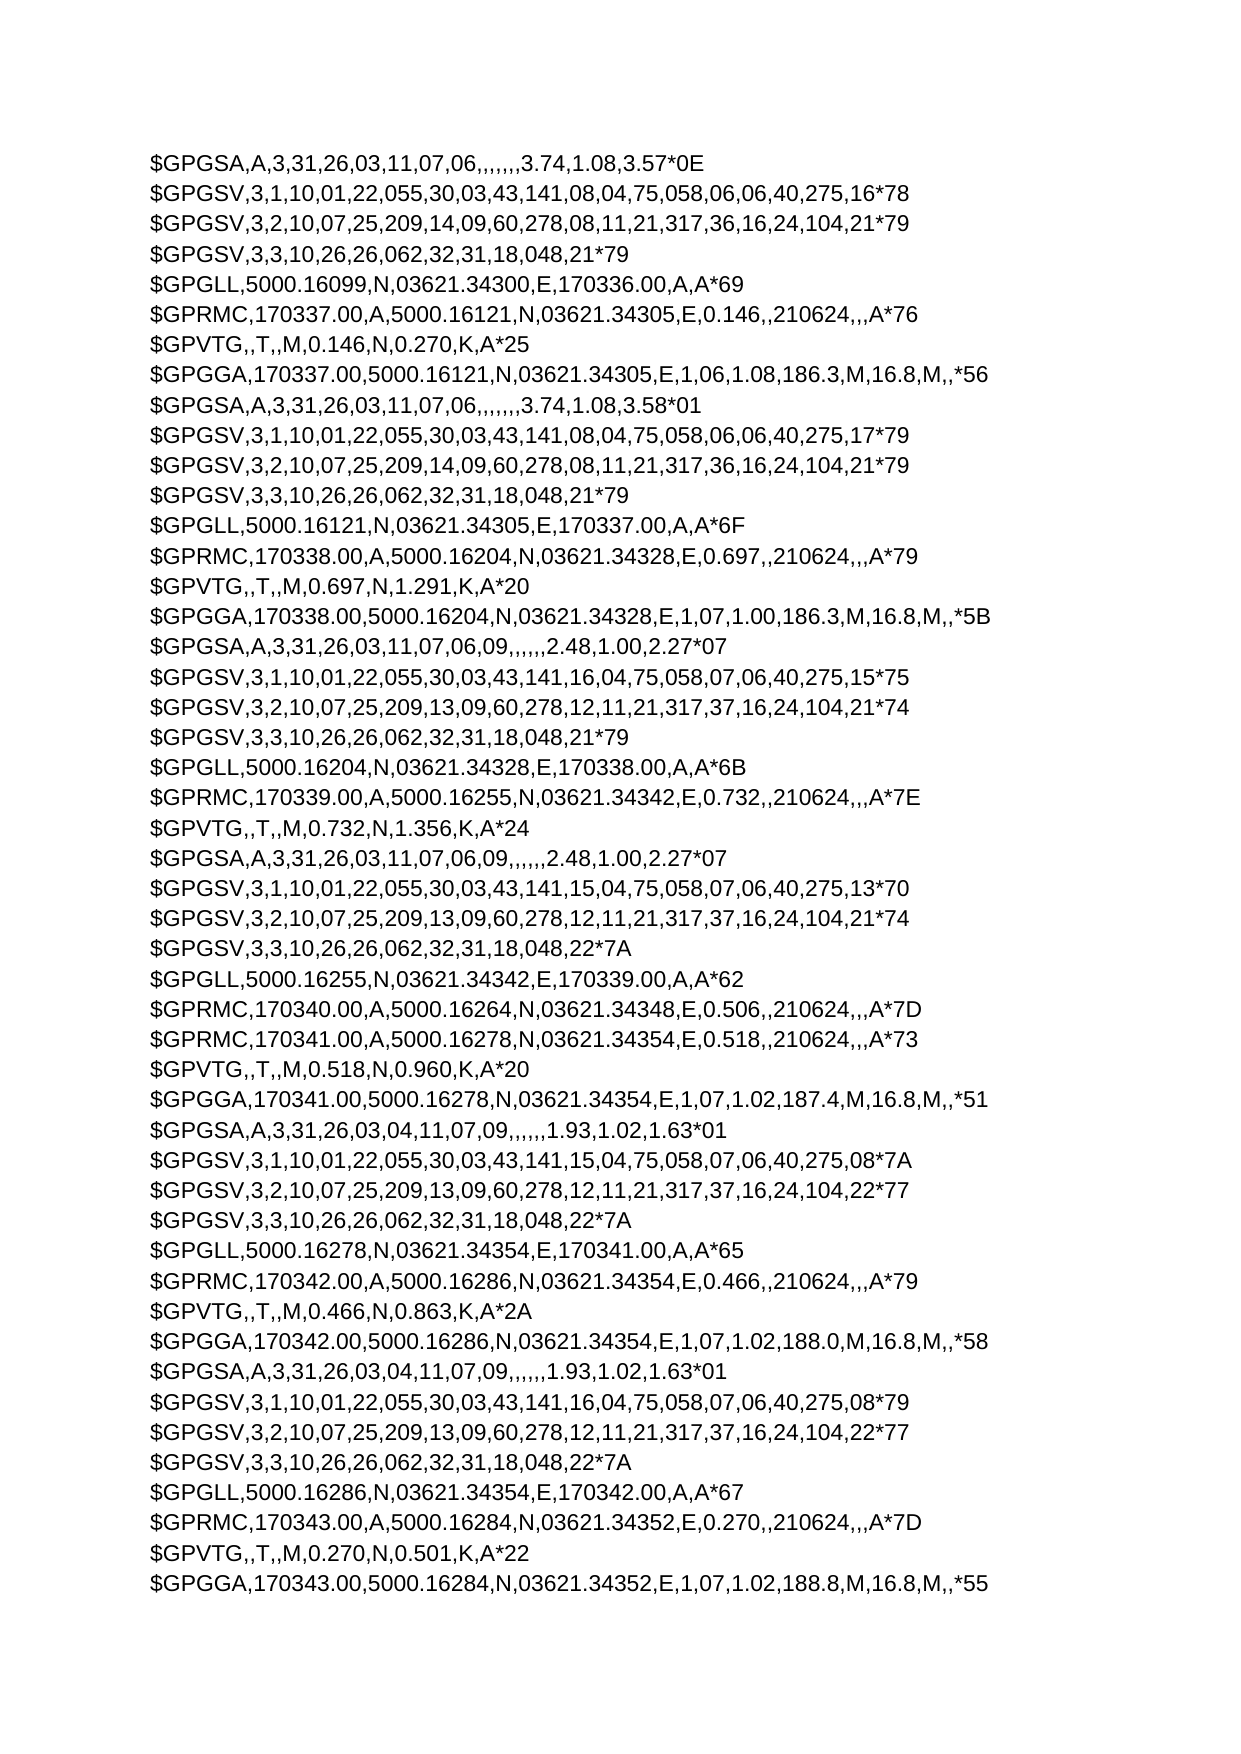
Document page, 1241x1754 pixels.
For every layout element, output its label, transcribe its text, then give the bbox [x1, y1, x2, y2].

text $GPGSV,3,3,10,26,26,062,32,31,18,048,21*79 [150, 482, 1090, 509]
text $GPGSV,3,1,10,01,22,055,30,03,43,141,08,04,75,058,06,06,40,275,17*79 [150, 422, 1090, 448]
text $GPGLL,5000.16255,N,03621.34342,E,170339.00,A,A*62 [150, 966, 1090, 992]
text $GPGSV,3,2,10,07,25,209,14,09,60,278,08,11,21,317,36,16,24,104,21*79 [150, 452, 1090, 478]
text $GPVTG,,T,,M,0.466,N,0.863,K,A*2A [150, 1298, 1090, 1324]
text $GPRMC,170342.00,A,5000.16286,N,03621.34354,E,0.466,,210624,,,A*79 [150, 1268, 1090, 1294]
text $GPGLL,5000.16286,N,03621.34354,E,170342.00,A,A*67 [150, 1479, 1090, 1506]
text $GPRMC,170337.00,A,5000.16121,N,03621.34305,E,0.146,,210624,,,A*76 [150, 301, 1090, 327]
text $GPGSV,3,3,10,26,26,062,32,31,18,048,22*7A [150, 935, 1090, 962]
text $GPGGA,170338.00,5000.16204,N,03621.34328,E,1,07,1.00,186.3,M,16.8,M,,*5B [150, 603, 1090, 629]
text $GPRMC,170339.00,A,5000.16255,N,03621.34342,E,0.732,,210624,,,A*7E [150, 784, 1090, 811]
text $GPGSA,A,3,31,26,03,04,11,07,09,,,,,,1.93,1.02,1.63*01 [150, 1117, 1090, 1143]
text $GPGSV,3,3,10,26,26,062,32,31,18,048,21*79 [150, 724, 1090, 750]
text $GPVTG,,T,,M,0.146,N,0.270,K,A*25 [150, 331, 1090, 358]
text $GPGSA,A,3,31,26,03,11,07,06,,,,,,,3.74,1.08,3.57*0E [150, 150, 1090, 176]
text $GPGSV,3,1,10,01,22,055,30,03,43,141,15,04,75,058,07,06,40,275,13*70 [150, 875, 1090, 901]
text $GPGSV,3,1,10,01,22,055,30,03,43,141,08,04,75,058,06,06,40,275,16*78 [150, 180, 1090, 207]
text $GPGSV,3,2,10,07,25,209,13,09,60,278,12,11,21,317,37,16,24,104,21*74 [150, 905, 1090, 932]
text $GPGSV,3,1,10,01,22,055,30,03,43,141,16,04,75,058,07,06,40,275,15*75 [150, 663, 1090, 690]
text $GPRMC,170341.00,A,5000.16278,N,03621.34354,E,0.518,,210624,,,A*73 [150, 1026, 1090, 1052]
text $GPGSV,3,3,10,26,26,062,32,31,18,048,22*7A [150, 1449, 1090, 1475]
text $GPGSA,A,3,31,26,03,11,07,06,09,,,,,,2.48,1.00,2.27*07 [150, 633, 1090, 660]
text $GPVTG,,T,,M,0.270,N,0.501,K,A*22 [150, 1539, 1090, 1566]
text $GPGSV,3,1,10,01,22,055,30,03,43,141,15,04,75,058,07,06,40,275,08*7A [150, 1147, 1090, 1173]
text $GPGGA,170337.00,5000.16121,N,03621.34305,E,1,06,1.08,186.3,M,16.8,M,,*56 [150, 361, 1090, 388]
text $GPVTG,,T,,M,0.697,N,1.291,K,A*20 [150, 573, 1090, 599]
text $GPGLL,5000.16121,N,03621.34305,E,170337.00,A,A*6F [150, 512, 1090, 539]
text $GPGSA,A,3,31,26,03,04,11,07,09,,,,,,1.93,1.02,1.63*01 [150, 1358, 1090, 1385]
text $GPGLL,5000.16099,N,03621.34300,E,170336.00,A,A*69 [150, 271, 1090, 297]
text $GPGSA,A,3,31,26,03,11,07,06,09,,,,,,2.48,1.00,2.27*07 [150, 845, 1090, 871]
text $GPRMC,170338.00,A,5000.16204,N,03621.34328,E,0.697,,210624,,,A*79 [150, 543, 1090, 569]
text $GPGGA,170343.00,5000.16284,N,03621.34352,E,1,07,1.02,188.8,M,16.8,M,,*55 [150, 1570, 1090, 1596]
text $GPRMC,170340.00,A,5000.16264,N,03621.34348,E,0.506,,210624,,,A*7D [150, 996, 1090, 1022]
text $GPGSV,3,2,10,07,25,209,13,09,60,278,12,11,21,317,37,16,24,104,22*77 [150, 1419, 1090, 1445]
text $GPGLL,5000.16204,N,03621.34328,E,170338.00,A,A*6B [150, 754, 1090, 781]
text $GPGLL,5000.16278,N,03621.34354,E,170341.00,A,A*65 [150, 1237, 1090, 1264]
text $GPVTG,,T,,M,0.518,N,0.960,K,A*20 [150, 1056, 1090, 1083]
text $GPGSV,3,1,10,01,22,055,30,03,43,141,16,04,75,058,07,06,40,275,08*79 [150, 1388, 1090, 1415]
text $GPGSV,3,2,10,07,25,209,13,09,60,278,12,11,21,317,37,16,24,104,22*77 [150, 1177, 1090, 1203]
text $GPRMC,170343.00,A,5000.16284,N,03621.34352,E,0.270,,210624,,,A*7D [150, 1509, 1090, 1536]
text $GPGSV,3,2,10,07,25,209,14,09,60,278,08,11,21,317,36,16,24,104,21*79 [150, 210, 1090, 237]
text $GPGSV,3,3,10,26,26,062,32,31,18,048,21*79 [150, 241, 1090, 267]
text $GPGGA,170341.00,5000.16278,N,03621.34354,E,1,07,1.02,187.4,M,16.8,M,,*51 [150, 1086, 1090, 1113]
text $GPVTG,,T,,M,0.732,N,1.356,K,A*24 [150, 814, 1090, 841]
text $GPGGA,170342.00,5000.16286,N,03621.34354,E,1,07,1.02,188.0,M,16.8,M,,*58 [150, 1328, 1090, 1354]
text $GPGSA,A,3,31,26,03,11,07,06,,,,,,,3.74,1.08,3.58*01 [150, 392, 1090, 418]
text $GPGSV,3,3,10,26,26,062,32,31,18,048,22*7A [150, 1207, 1090, 1234]
text $GPGSV,3,2,10,07,25,209,13,09,60,278,12,11,21,317,37,16,24,104,21*74 [150, 694, 1090, 720]
